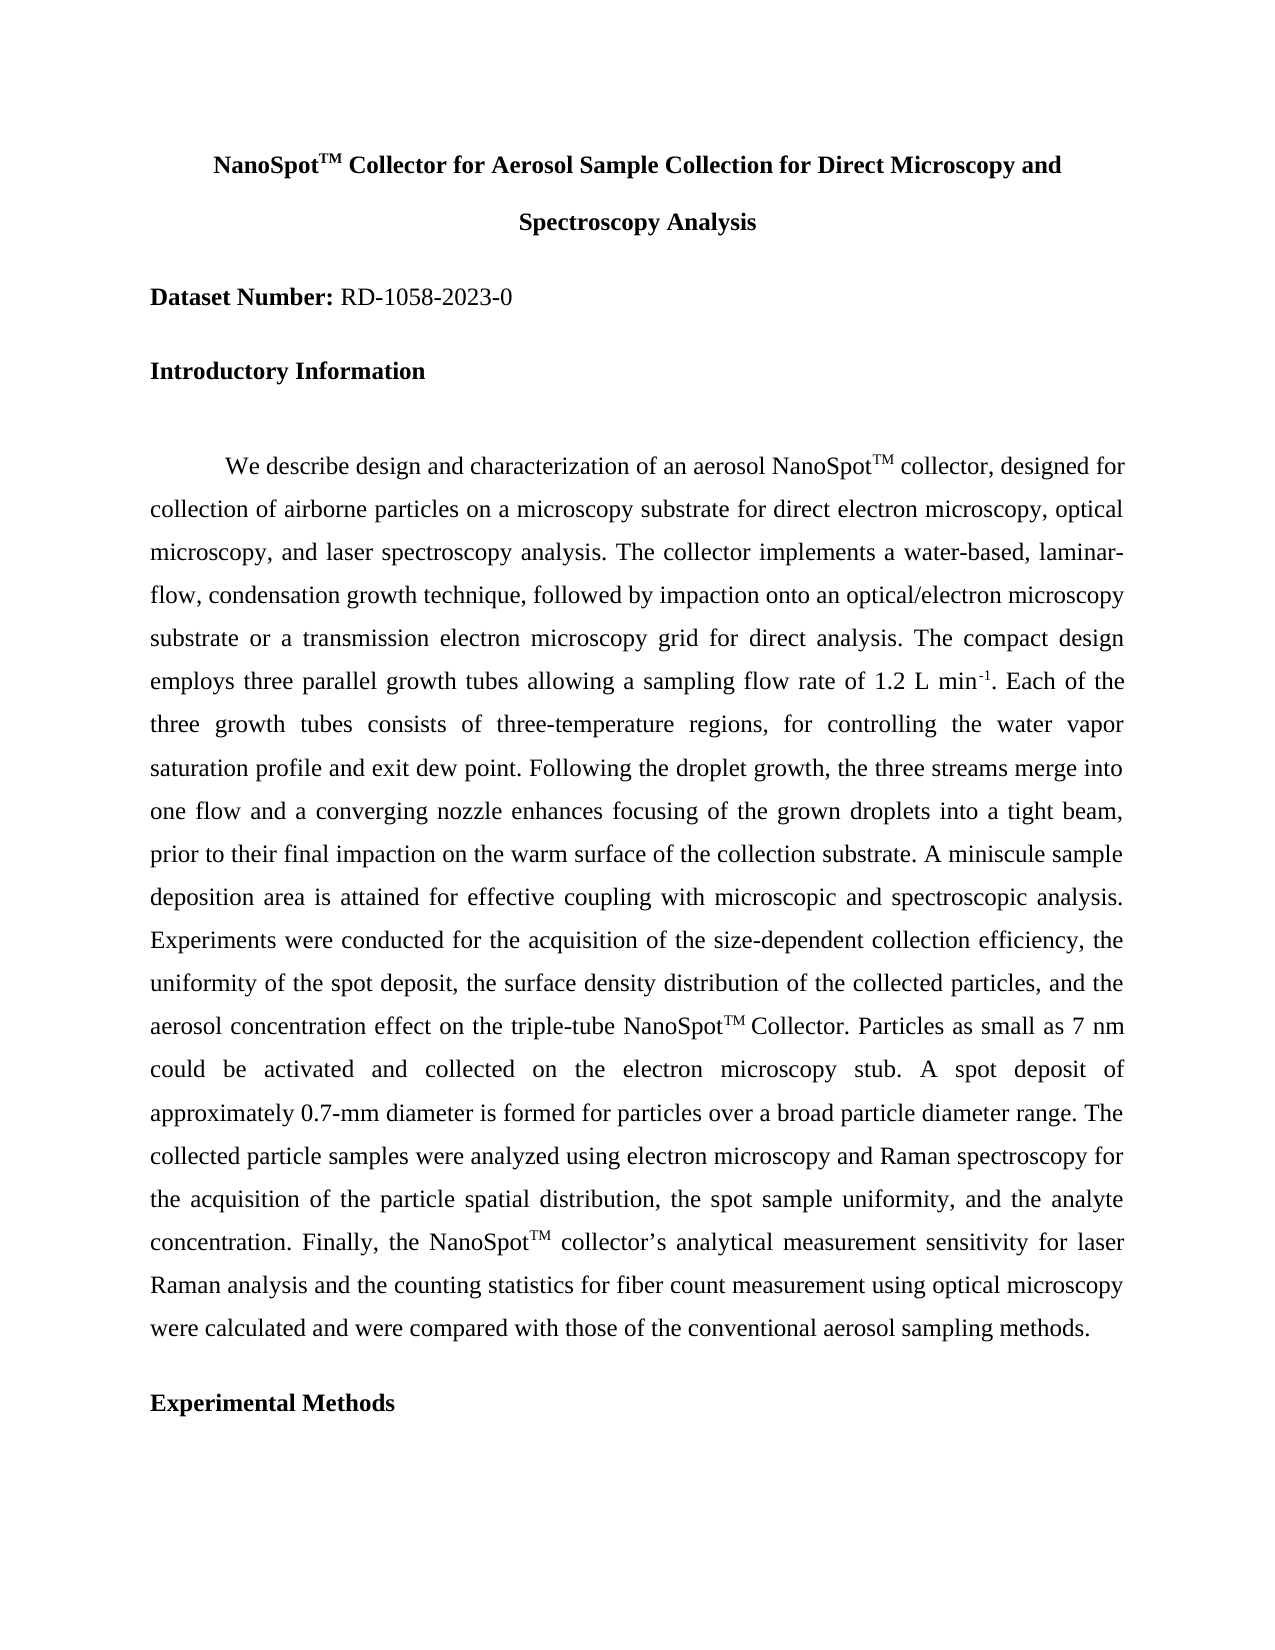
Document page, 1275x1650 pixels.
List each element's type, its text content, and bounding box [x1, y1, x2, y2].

text NanoSpotTM Collector for Aerosol Sample Collection for Direct Microscopy and Spectroscopy Analysis [150, 150, 1125, 236]
text Introductory Information [150, 356, 1125, 384]
text Experimental Methods [150, 1388, 1125, 1416]
text We describe design and characterization of an aerosol NanoSpotTM collector, designed for collection of airborne particles on a microscopy substrate for direct electron microscopy, optical microscopy, and laser spectroscopy analysis. The collector implements a water-based, laminar-flow, condensation growth technique, followed by impaction onto an optical/electron microscopy substrate or a transmission electron microscopy grid for direct analysis. The compact design employs three parallel growth tubes allowing a sampling flow rate of 1.2 L min-1. Each of the three growth tubes consists of three-temperature regions, for controlling the water vapor saturation profile and exit dew point. Following the droplet growth, the three streams merge into one flow and a converging nozzle enhances focusing of the grown droplets into a tight beam, prior to their final impaction on the warm surface of the collection substrate. A miniscule sample deposition area is attained for effective coupling with microscopic and spectroscopic analysis. Experiments were conducted for the acquisition of the size-dependent collection efficiency, the uniformity of the spot deposit, the surface density distribution of the collected particles, and the aerosol concentration effect on the triple-tube NanoSpotTM Collector. Particles as small as 7 nm could be activated and collected on the electron microscopy stub. A spot deposit of approximately 0.7-mm diameter is formed for particles over a broad particle diameter range. The collected particle samples were analyzed using electron microscopy and Raman spectroscopy for the acquisition of the particle spatial distribution, the spot sample uniformity, and the analyte concentration. Finally, the NanoSpotTM collector’s analytical measurement sensitivity for laser Raman analysis and the counting statistics for fiber count measurement using optical microscopy were calculated and were compared with those of the conventional aerosol sampling methods. [150, 451, 1125, 1342]
text Dataset Number: RD-1058-2023-0 [150, 282, 1125, 310]
